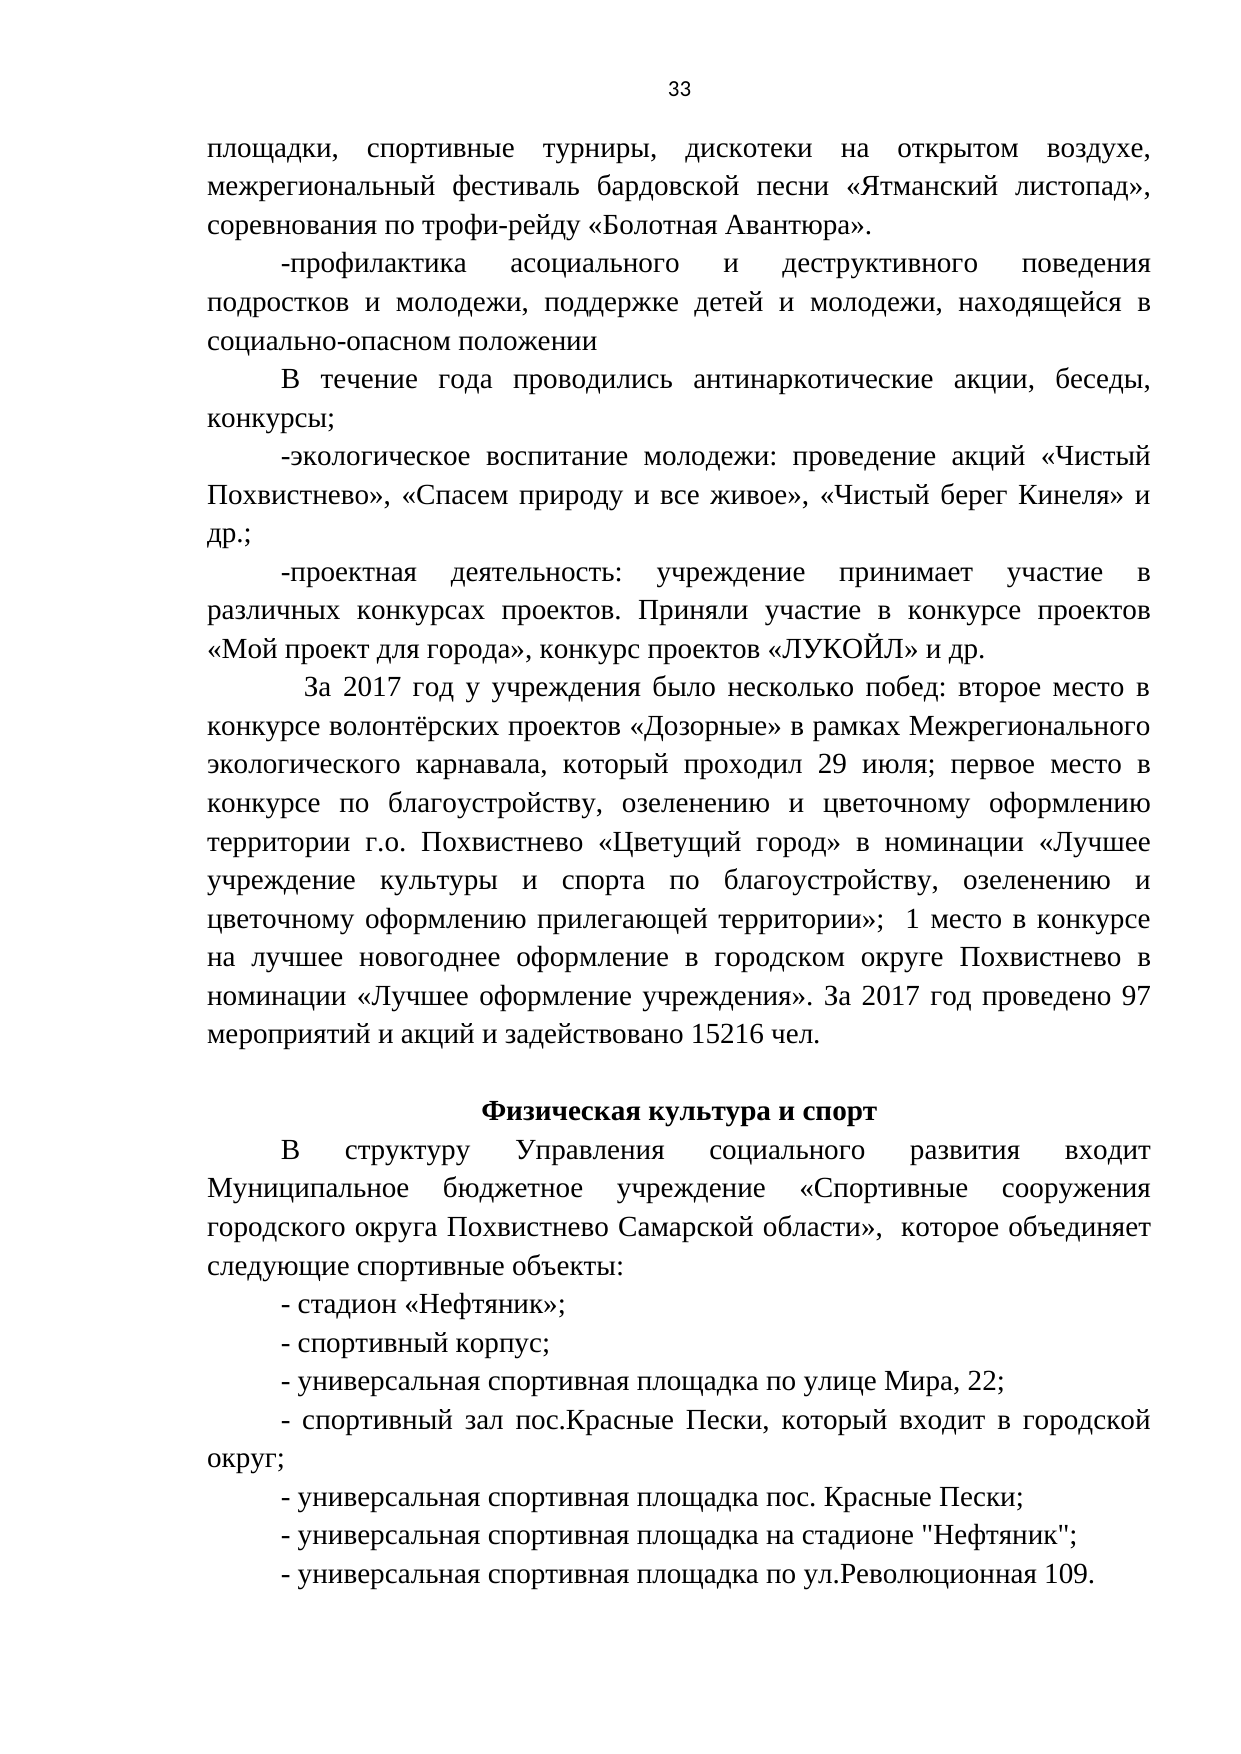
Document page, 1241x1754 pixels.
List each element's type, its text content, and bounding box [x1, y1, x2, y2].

text -экологическое воспитание молодежи: проведение акций «Чистый Похвистнево», «Спасем природу и все живое», «Чистый берег Кинеля» и др.; [207, 438, 1152, 549]
text За 2017 год у учреждения было несколько побед: второе место в конкурсе волонтёрских проектов «Дозорные» в рамках Межрегионального экологического карнавала, который проходил 29 июля; первое место в конкурсе по благоустройству, озеленению и цветочному оформлению территории г.о. Похвистнево «Цветущий город» в номинации «Лучшее учреждение культуры и спорта по благоустройству, озеленению и цветочному оформлению прилегающей территории»; 1 место в конкурсе на лучшее новогоднее оформление в городском округе Похвистнево в номинации «Лучшее оформление учреждения». За 2017 год проведено 97 мероприятий и акций и задействовано 15216 чел. [207, 669, 1152, 1050]
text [207, 130, 1152, 241]
text В структуру Управления социального развития входит Муниципальное бюджетное учреждение «Спортивные сооружения городского округа Похвистнево Самарской области», которое объединяет следующие спортивные объекты: [207, 1132, 1152, 1281]
text - стадион «Нефтяник»; [207, 1286, 1152, 1320]
text - универсальная спортивная площадка на стадионе "Нефтяник"; [207, 1517, 1152, 1551]
text -проектная деятельность: учреждение принимает участие в различных конкурсах проектов. Приняли участие в конкурсе проектов «Мой проект для города», конкурс проектов «ЛУКОЙЛ» и др. [207, 554, 1152, 664]
text -профилактика асоциального и деструктивного поведения подростков и молодежи, поддержке детей и молодежи, находящейся в социально-опасном положении [207, 246, 1152, 356]
text - универсальная спортивная площадка по улице Мира, 22; [207, 1363, 1152, 1397]
text - спортивный корпус; [207, 1325, 1152, 1358]
text Физическая культура и спорт [207, 1093, 1152, 1127]
text - универсальная спортивная площадка по ул.Революционная 109. [207, 1556, 1152, 1589]
text - универсальная спортивная площадка пос. Красные Пески; [207, 1479, 1152, 1512]
text - спортивный зал пос.Красные Пески, который входит в городской округ; [207, 1402, 1152, 1474]
text В течение года проводились антинаркотические акции, беседы, конкурсы; [207, 361, 1152, 433]
